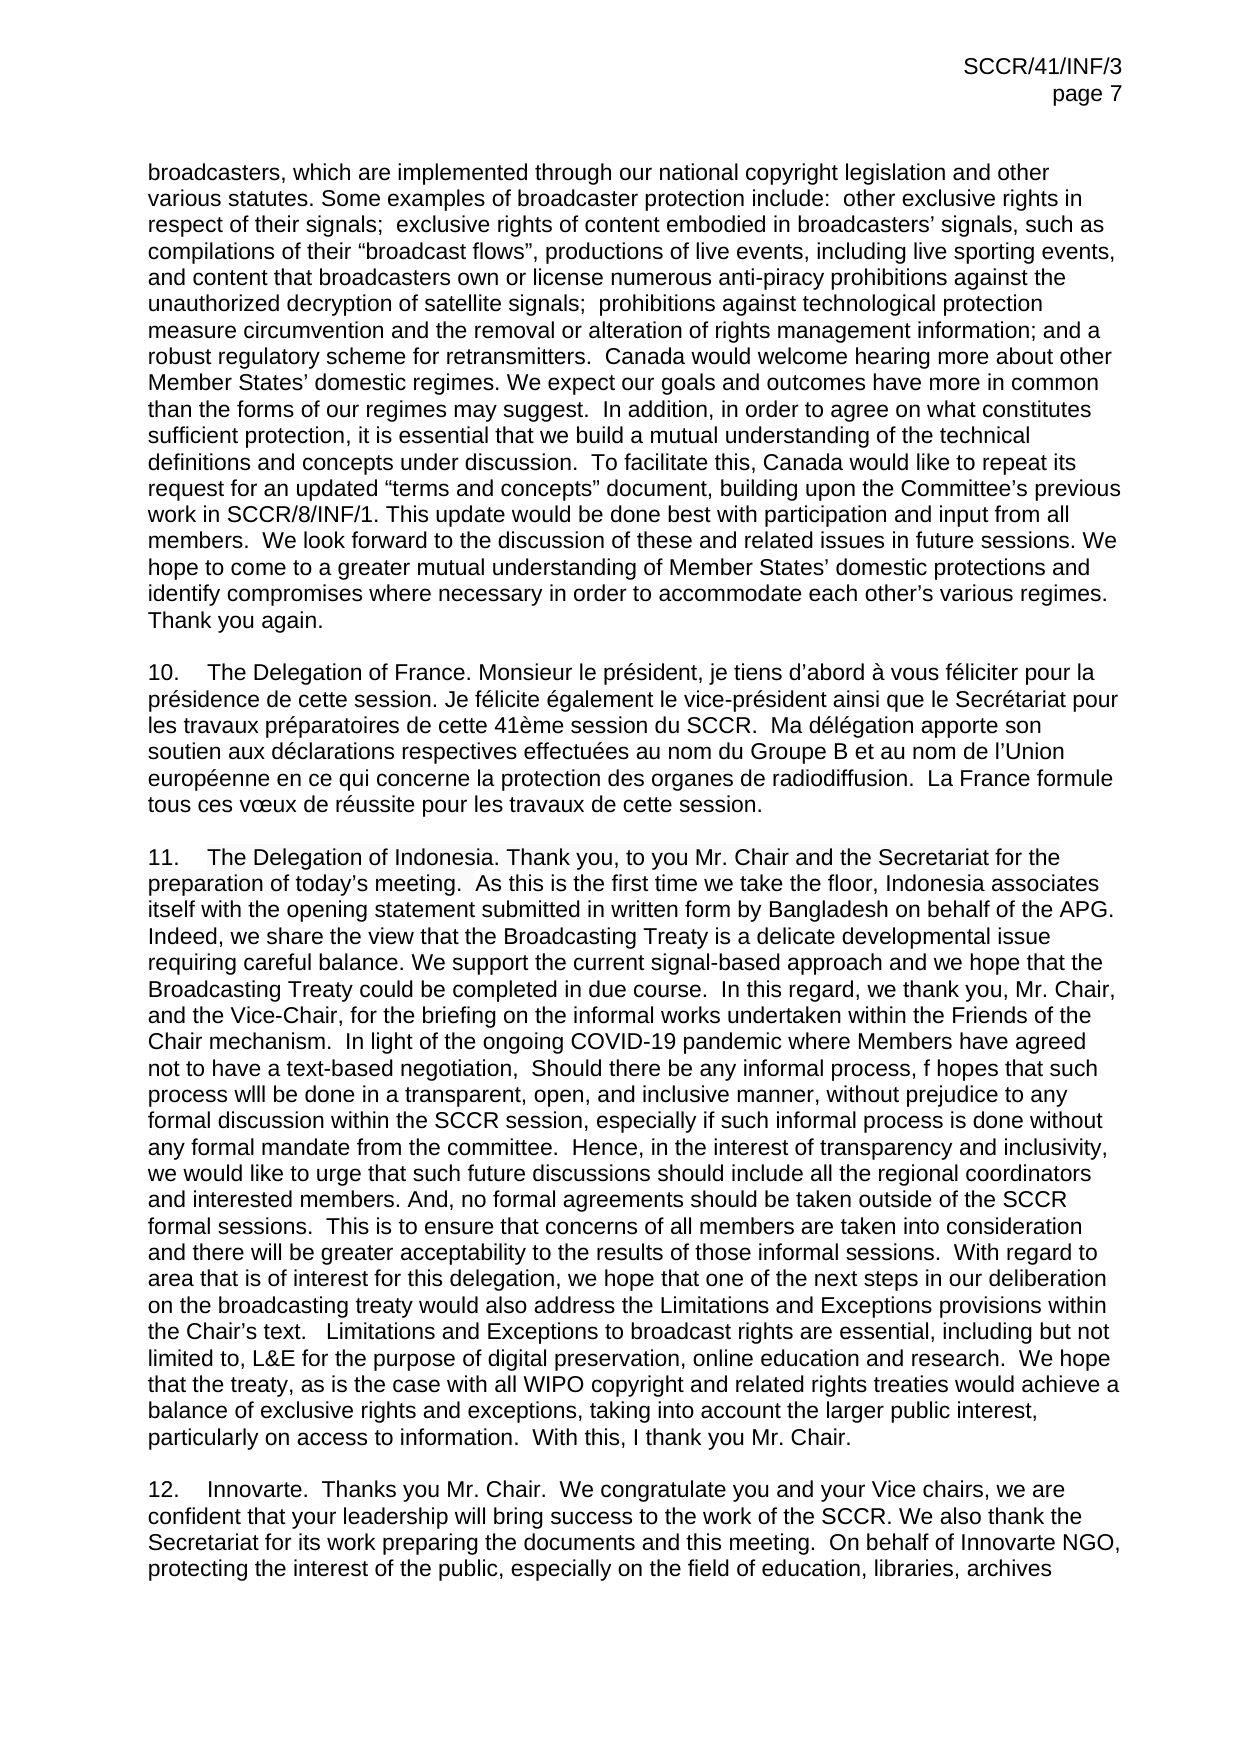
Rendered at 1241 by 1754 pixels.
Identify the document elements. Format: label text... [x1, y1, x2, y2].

list The Delegation of France. Monsieur le président, je tiens d’abord à vous féliciter pour la présidence de cette session. Je félicite également le vice-président ainsi que le Secrétariat pour les travaux préparatoires de cette 41ème session du SCCR. Ma délégation apporte son soutien aux déclarations respectives effectuées au nom du Groupe B et au nom de l’Union européenne en ce qui concerne la protection des organes de radiodiffusion. La France formule tous ces vœux de réussite pour les travaux de cette session. [148, 659, 1122, 817]
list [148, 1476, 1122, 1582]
list The Delegation of Indonesia. Thank you, to you Mr. Chair and the Secretariat for the preparation of today’s meeting. As this is the first time we take the floor, Indonesia associates itself with the opening statement submitted in written form by Bangladesh on behalf of the APG. Indeed, we share the view that the Broadcasting Treaty is a delicate developmental issue requiring careful balance. We support the current signal-based approach and we hope that the Broadcasting Treaty could be completed in due course. In this regard, we thank you, Mr. Chair, and the Vice-Chair, for the briefing on the informal works undertaken within the Friends of the Chair mechanism. In light of the ongoing COVID-19 pandemic where Members have agreed not to have a text-based negotiation, Should there be any informal process, f hopes that such process wlll be done in a transparent, open, and inclusive manner, without prejudice to any formal discussion within the SCCR session, especially if such informal process is done without any formal mandate from the committee. Hence, in the interest of transparency and inclusivity, we would like to urge that such future discussions should include all the regional coordinators and interested members. And, no formal agreements should be taken outside of the SCCR formal sessions. This is to ensure that concerns of all members are taken into consideration and there will be greater acceptability to the results of those informal sessions. With regard to area that is of interest for this delegation, we hope that one of the next steps in our deliberation on the broadcasting treaty would also address the Limitations and Exceptions provisions within the Chair’s text. Limitations and Exceptions to broadcast rights are essential, including but not limited to, L&E for the purpose of digital preservation, online education and research. We hope that the treaty, as is the case with all WIPO copyright and related rights treaties would achieve a balance of exclusive rights and exceptions, taking into account the larger public interest, particularly on access to information. With this, I thank you Mr. Chair. [148, 844, 1122, 1450]
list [148, 158, 1122, 633]
